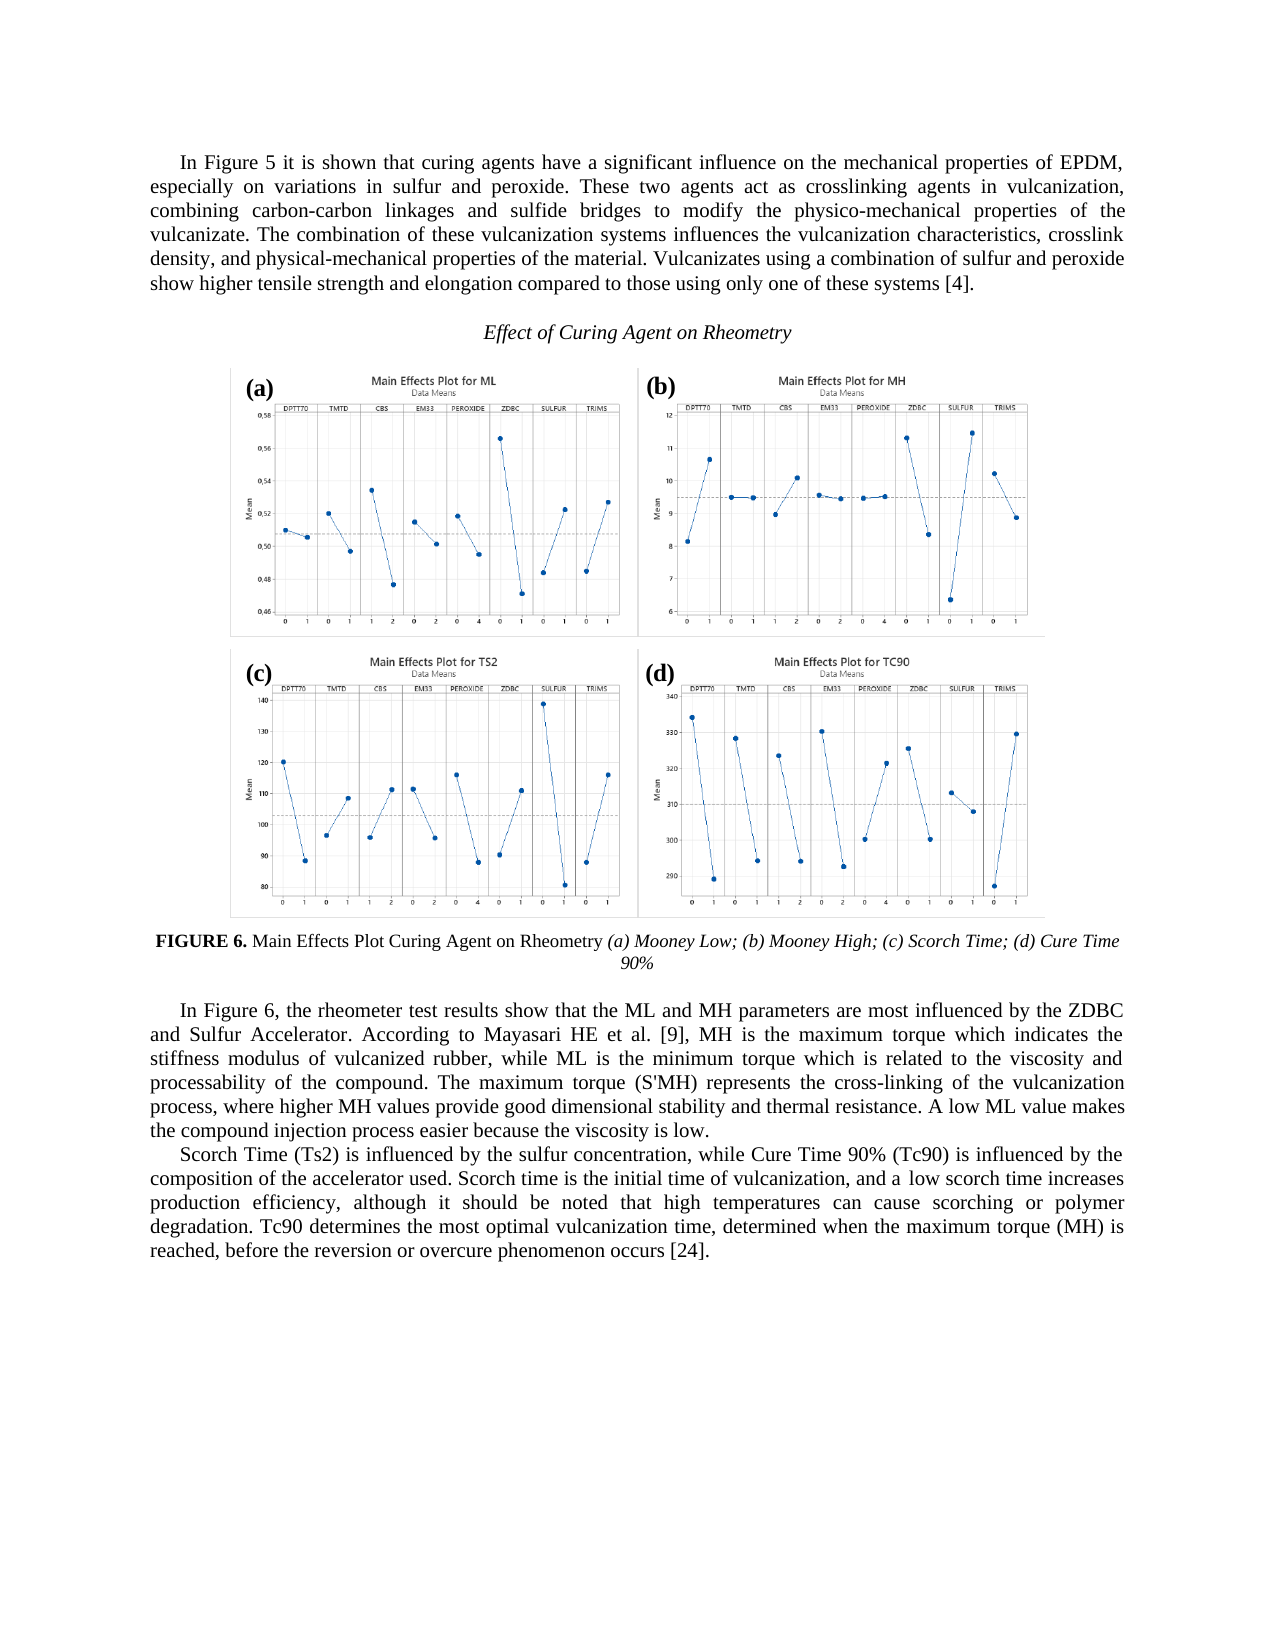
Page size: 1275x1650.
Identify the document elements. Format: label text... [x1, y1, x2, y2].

picture [230, 368, 1045, 637]
text FIGURE 6. Main Effects Plot Curing Agent on Rheometry (a) Mooney Low; (b) Mooney High; (c) Scorch Time; (d) Cure Time 90% [146, 660, 1129, 973]
text In Figure 6, the rheometer test results show that the ML and MH parameters are most influenced by the ZDBC and Sulfur Accelerator. According to Mayasari HE et al. [9], MH is the maximum torque which indicates the stiffness modulus of vulcanized rubber, while ML is the minimum torque which is related to the viscosity and processability of the compound. The maximum torque (S'MH) represents the cross-linking of the vulcanization process, where higher MH values provide good dimensional stability and thermal resistance. A low ML value makes the compound injection process easier because the viscosity is low. [150, 997, 1125, 1142]
text Effect of Curing Agent on Rheometry [146, 319, 1129, 344]
picture [230, 649, 1045, 660]
text In Figure 5 it is shown that curing agents have a significant influence on the mechanical properties of EPDM, especially on variations in sulfur and peroxide. These two agents act as crosslinking agents in vulcanization, combining carbon-carbon linkages and sulfide bridges to modify the physico-mechanical properties of the vulcanizate. The combination of these vulcanization systems influences the vulcanization characteristics, crosslink density, and physical-mechanical properties of the material. Vulcanizates using a combination of sulfur and peroxide show higher tensile strength and elongation compared to those using only one of these systems [4]. [150, 150, 1125, 294]
text Scorch Time (Ts2) is influenced by the sulfur concentration, while Cure Time 90% (Tc90) is influenced by the composition of the accelerator used. Scorch time is the initial time of vulcanization, and a low scorch time increases production efficiency, although it should be noted that high temperatures can cause scorching or polymer degradation. Tc90 determines the most optimal vulcanization time, determined when the maximum torque (MH) is reached, before the reversion or overcure phenomenon occurs [24]. [150, 1142, 1125, 1262]
